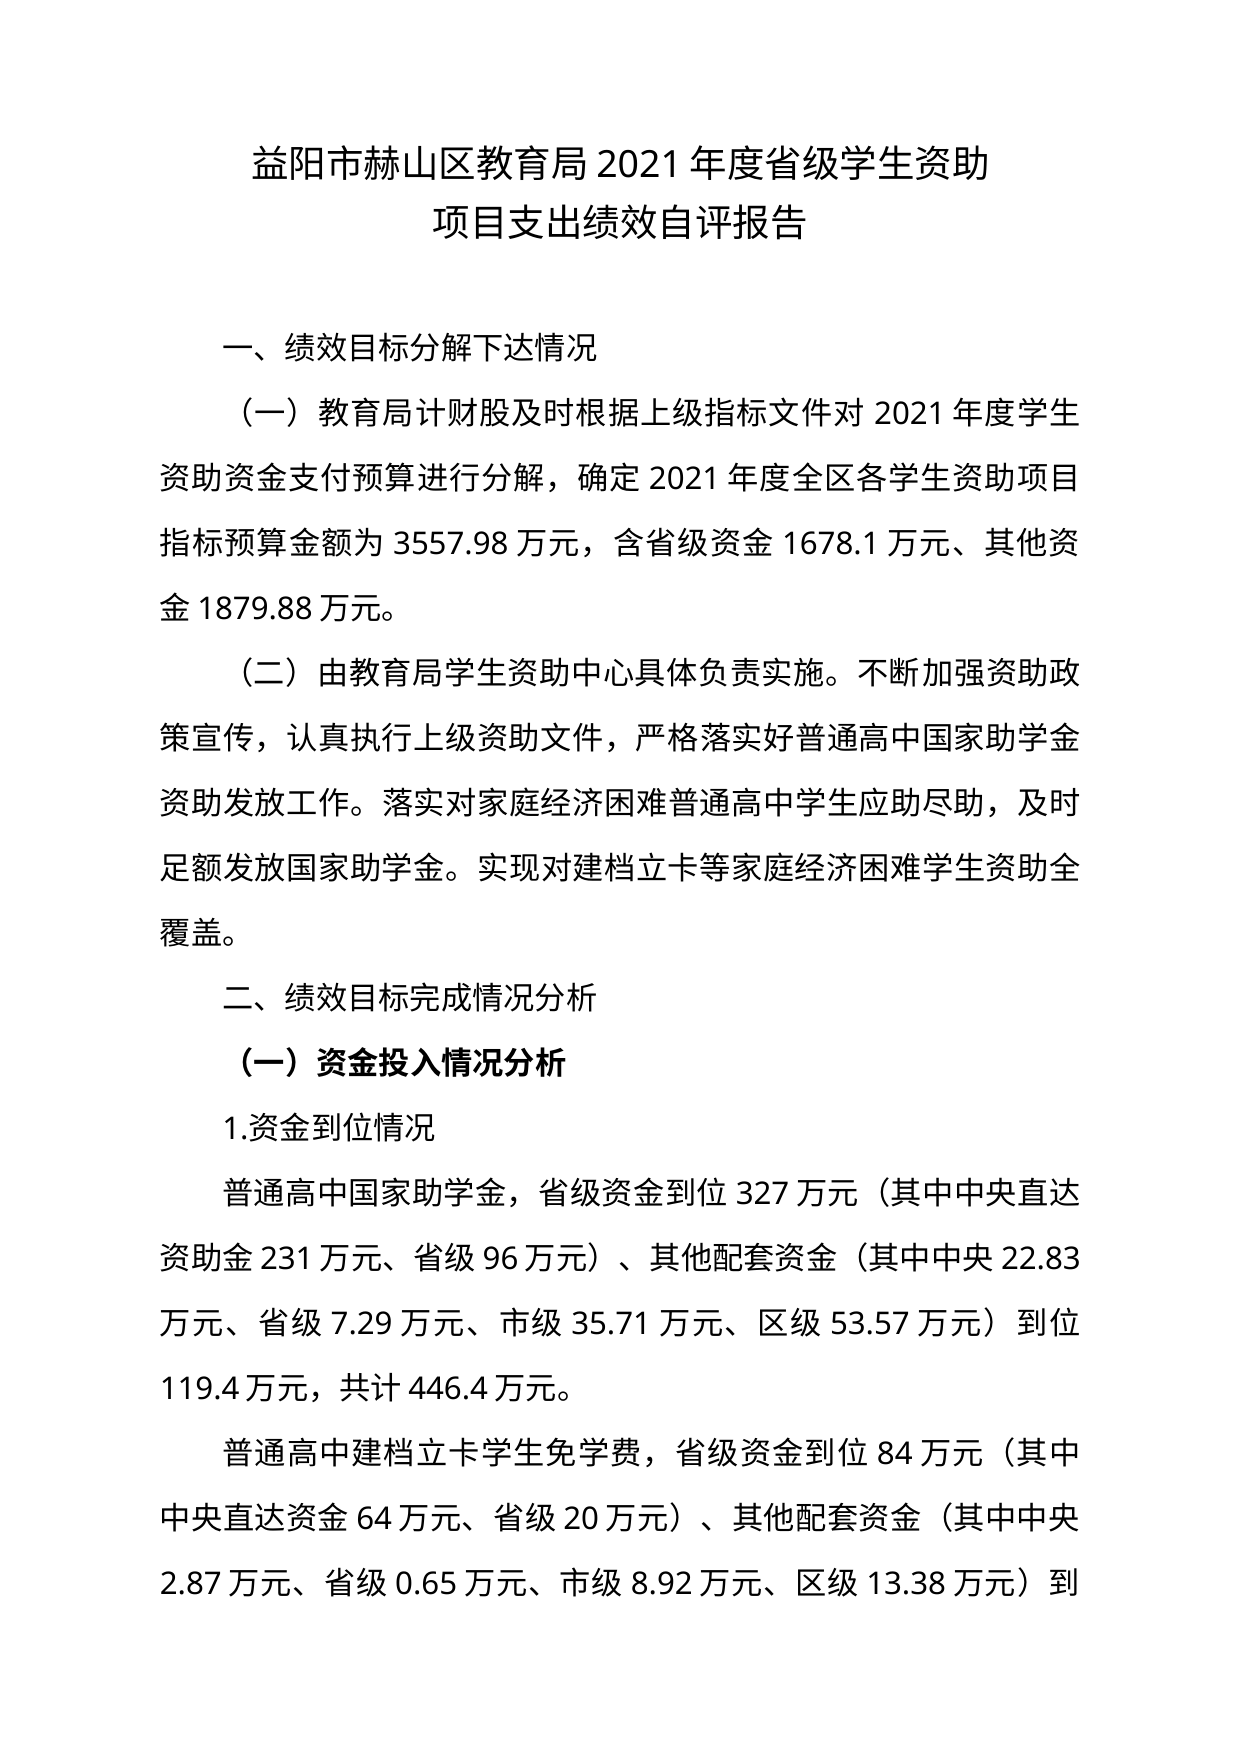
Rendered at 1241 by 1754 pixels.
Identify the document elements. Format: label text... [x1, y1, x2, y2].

text 普通高中国家助学金，省级资金到位327万元（其中中央直达资助金231万元、省级96万元）、其他配套资金（其中中央22.83万元、省级7.29万元、市级35.71万元、区级53.57万元）到位119.4万元，共计446.4万元。 [159, 1158, 1081, 1418]
list （二）由教育局学生资助中心具体负责实施。不断加强资助政策宣传，认真执行上级资助文件，严格落实好普通高中国家助学金资助发放工作。落实对家庭经济困难普通高中学生应助尽助，及时足额发放国家助学金。实现对建档立卡等家庭经济困难学生资助全覆盖。 [159, 638, 1081, 963]
text 项目支出绩效自评报告 [159, 189, 1081, 248]
text （一）资金投入情况分析 [159, 1028, 1081, 1093]
text 二、绩效目标完成情况分析 [159, 963, 1081, 1028]
text 益阳市赫山区教育局2021年度省级学生资助 [159, 129, 1081, 189]
list 一、绩效目标分解下达情况 [159, 313, 1081, 378]
text 1.资金到位情况 [159, 1093, 1081, 1158]
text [159, 1418, 1081, 1613]
list （一）教育局计财股及时根据上级指标文件对2021年度学生资助资金支付预算进行分解，确定2021年度全区各学生资助项目指标预算金额为3557.98万元，含省级资金1678.1万元、其他资金1879.88万元。 [159, 378, 1081, 638]
